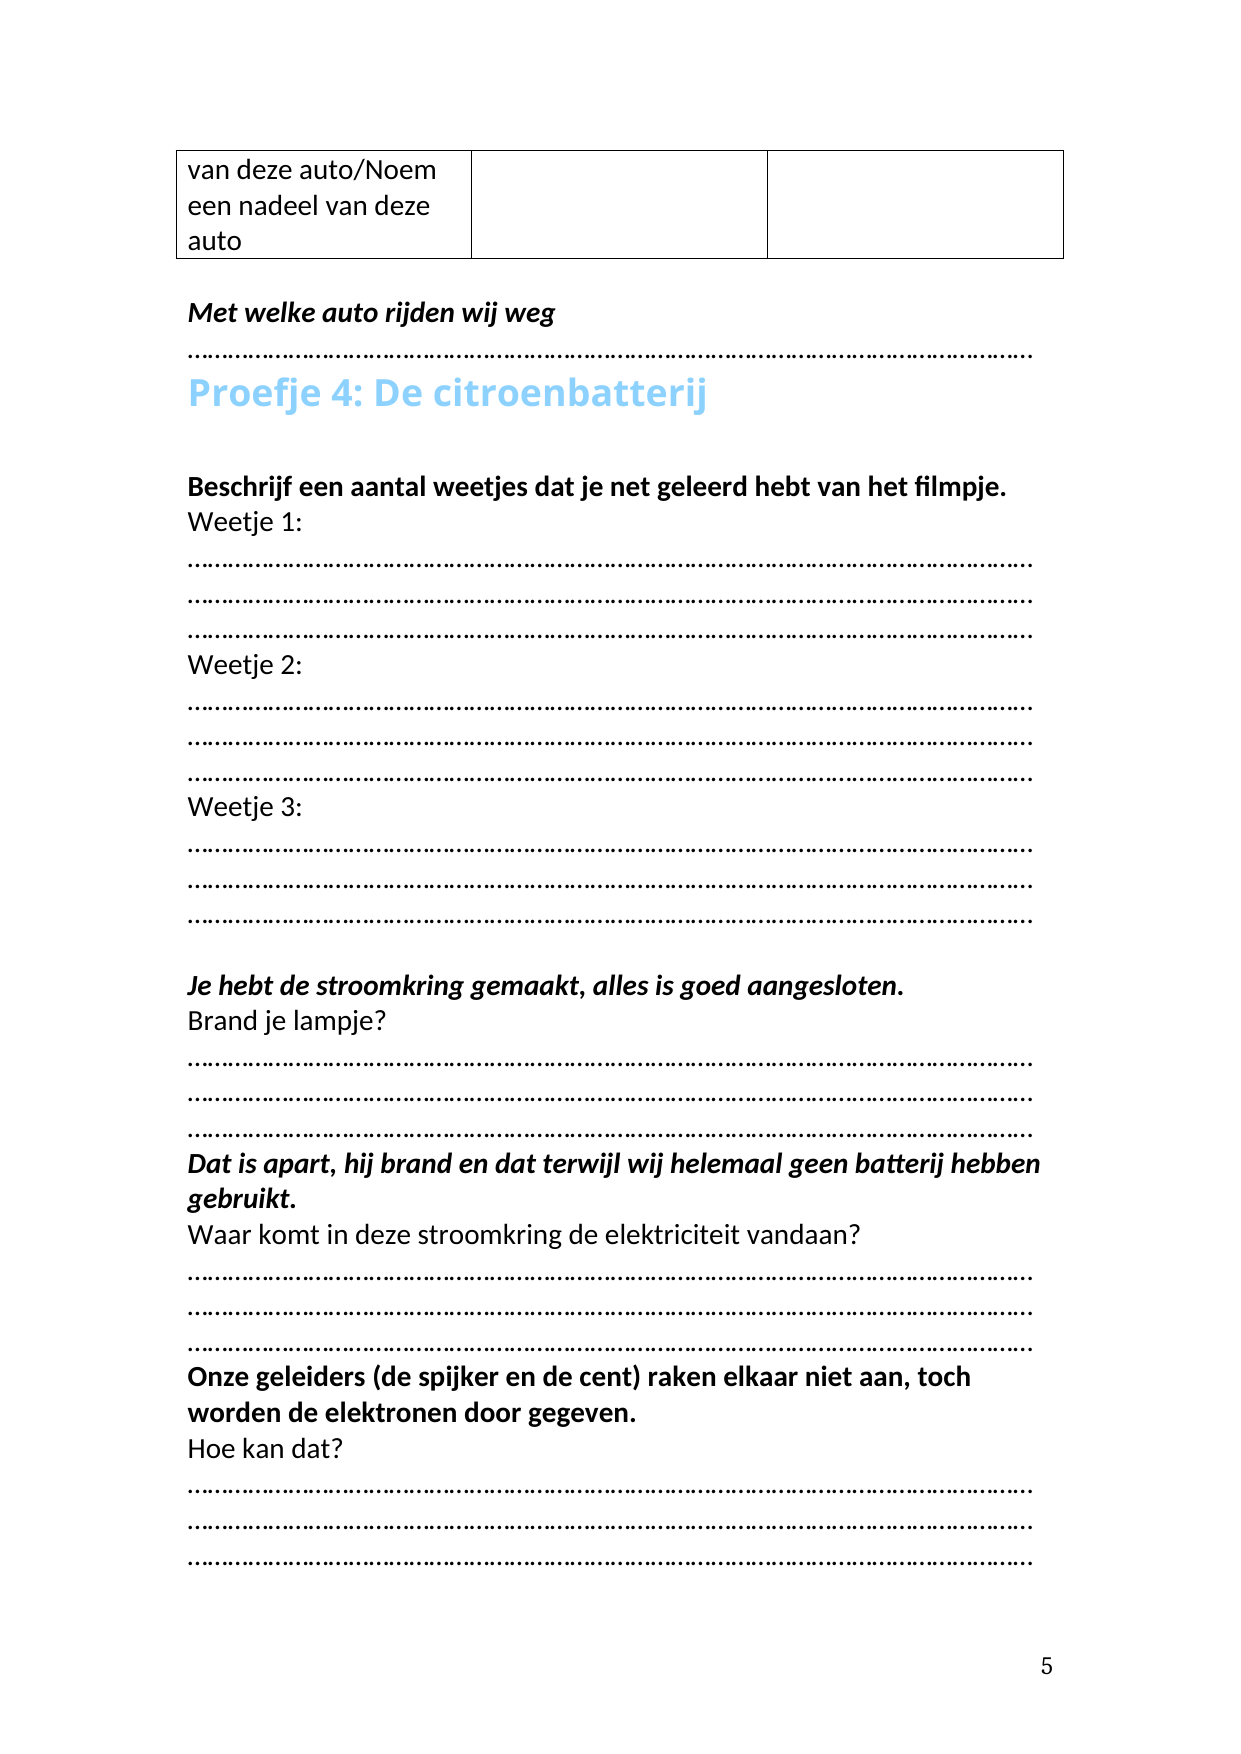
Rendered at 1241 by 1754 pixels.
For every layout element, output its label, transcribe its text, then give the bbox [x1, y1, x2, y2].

text Je hebt de stroomkring gemaakt, alles is goed aangesloten. [187, 967, 1053, 1002]
text Met welke auto rijden wij weg [187, 294, 1053, 330]
text Hoe kan dat? ……………………………………………………………………………………………………………………………………………………………………………………………………………………………………………………………………………………………………………………………………………… [187, 1430, 1053, 1572]
text ……………………………………………………………………………………………………………………………………………………………………………………………………………………………………………………………………………………………………………………………………………… [187, 682, 1053, 788]
text Waar komt in deze stroomkring de elektriciteit vandaan? [187, 1216, 1053, 1252]
text ……………………………………………………………………………………………………………………………………………………………………………………………………………………………………………………………………………………………………………………………………………… [187, 1252, 1053, 1358]
text ……………………………………………………………………………………………………………………………………………………………………………………………………………………………………………………………………………………………………………………………………………… [187, 1038, 1053, 1145]
text Weetje 3: [187, 788, 1053, 824]
text ……………………………………………………………………………………………………………………………………………………………………………………………………………………………………………………………………………………………………………………………………………… [187, 539, 1053, 646]
text Brand je lampje? [187, 1002, 1053, 1038]
text Weetje 2: [187, 646, 1053, 682]
text Proefje 4: De citroenbatterij [187, 366, 1053, 417]
table_cell [768, 151, 1063, 258]
text Onze geleiders (de spijker en de cent) raken elkaar niet aan, toch worden de elektronen door gegeven. [187, 1358, 1053, 1430]
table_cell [177, 151, 471, 258]
text ……………………………………………………………………………………………………………… [187, 330, 1053, 366]
text Dat is apart, hij brand en dat terwijl wij helemaal geen batterij hebben gebruikt. [187, 1145, 1053, 1216]
text Beschrijf een aantal weetjes dat je net geleerd hebt van het filmpje. [187, 468, 1053, 503]
text ……………………………………………………………………………………………………………………………………………………………………………………………………………………………………………………………………………………………………………………………………………… [187, 824, 1053, 931]
table_cell [472, 151, 767, 258]
text Weetje 1: [187, 503, 1053, 539]
